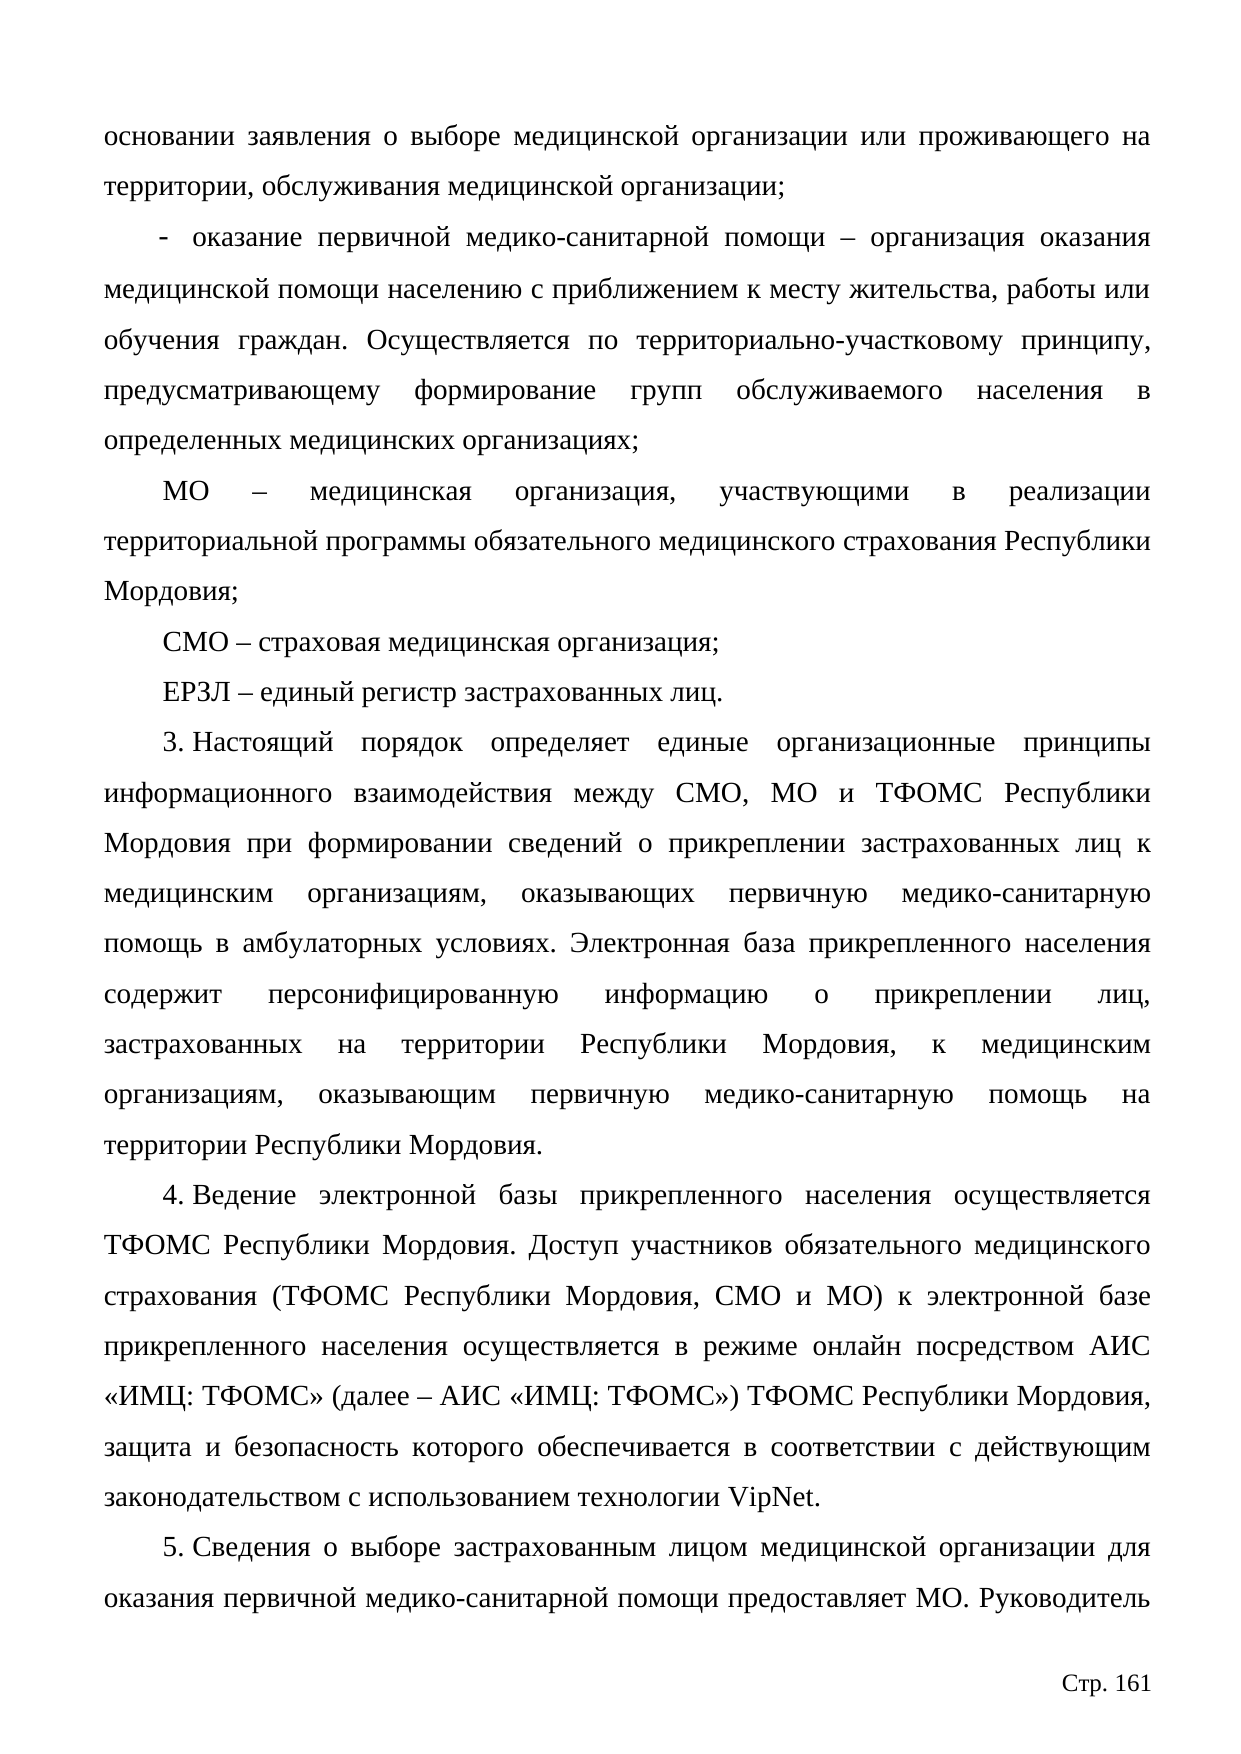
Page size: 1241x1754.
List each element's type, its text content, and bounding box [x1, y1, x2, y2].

list оказание первичной медико-санитарной помощи – организация оказания медицинской помощи населению с приближением к месту жительства, работы или обучения граждан. Осуществляется по территориально-участковому принципу, предусматривающему формирование групп обслуживаемого населения в определенных медицинских организациях; [103, 219, 1152, 456]
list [103, 118, 1152, 202]
text СМО – страховая медицинская организация; [103, 624, 1152, 657]
text МО – медицинская организация, участвующими в реализации территориальной программы обязательного медицинского страхования Республики Мордовия; [103, 473, 1152, 607]
list Настоящий порядок определяет единые организационные принципы информационного взаимодействия между СМО, МО и ТФОМС Республики Мордовия при формировании сведений о прикреплении застрахованных лиц к медицинским организациям, оказывающих первичную медико-санитарную помощь в амбулаторных условиях. Электронная база прикрепленного населения содержит персонифицированную информацию о прикреплении лиц, застрахованных на территории Республики Мордовия, к медицинским организациям, оказывающим первичную медико-санитарную помощь на территории Республики Мордовия. [103, 724, 1152, 1160]
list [103, 1529, 1152, 1613]
list Ведение электронной базы прикрепленного населения осуществляется ТФОМС Республики Мордовия. Доступ участников обязательного медицинского страхования (ТФОМС Республики Мордовия, СМО и МО) к электронной базе прикрепленного населения осуществляется в режиме онлайн посредством АИС «ИМЦ: ТФОМС» (далее – АИС «ИМЦ: ТФОМС») ТФОМС Республики Мордовия, защита и безопасность которого обеспечивается в соответствии с действующим законодательством с использованием технологии VipNet. [103, 1177, 1152, 1513]
text ЕРЗЛ – единый регистр застрахованных лиц. [103, 674, 1152, 708]
